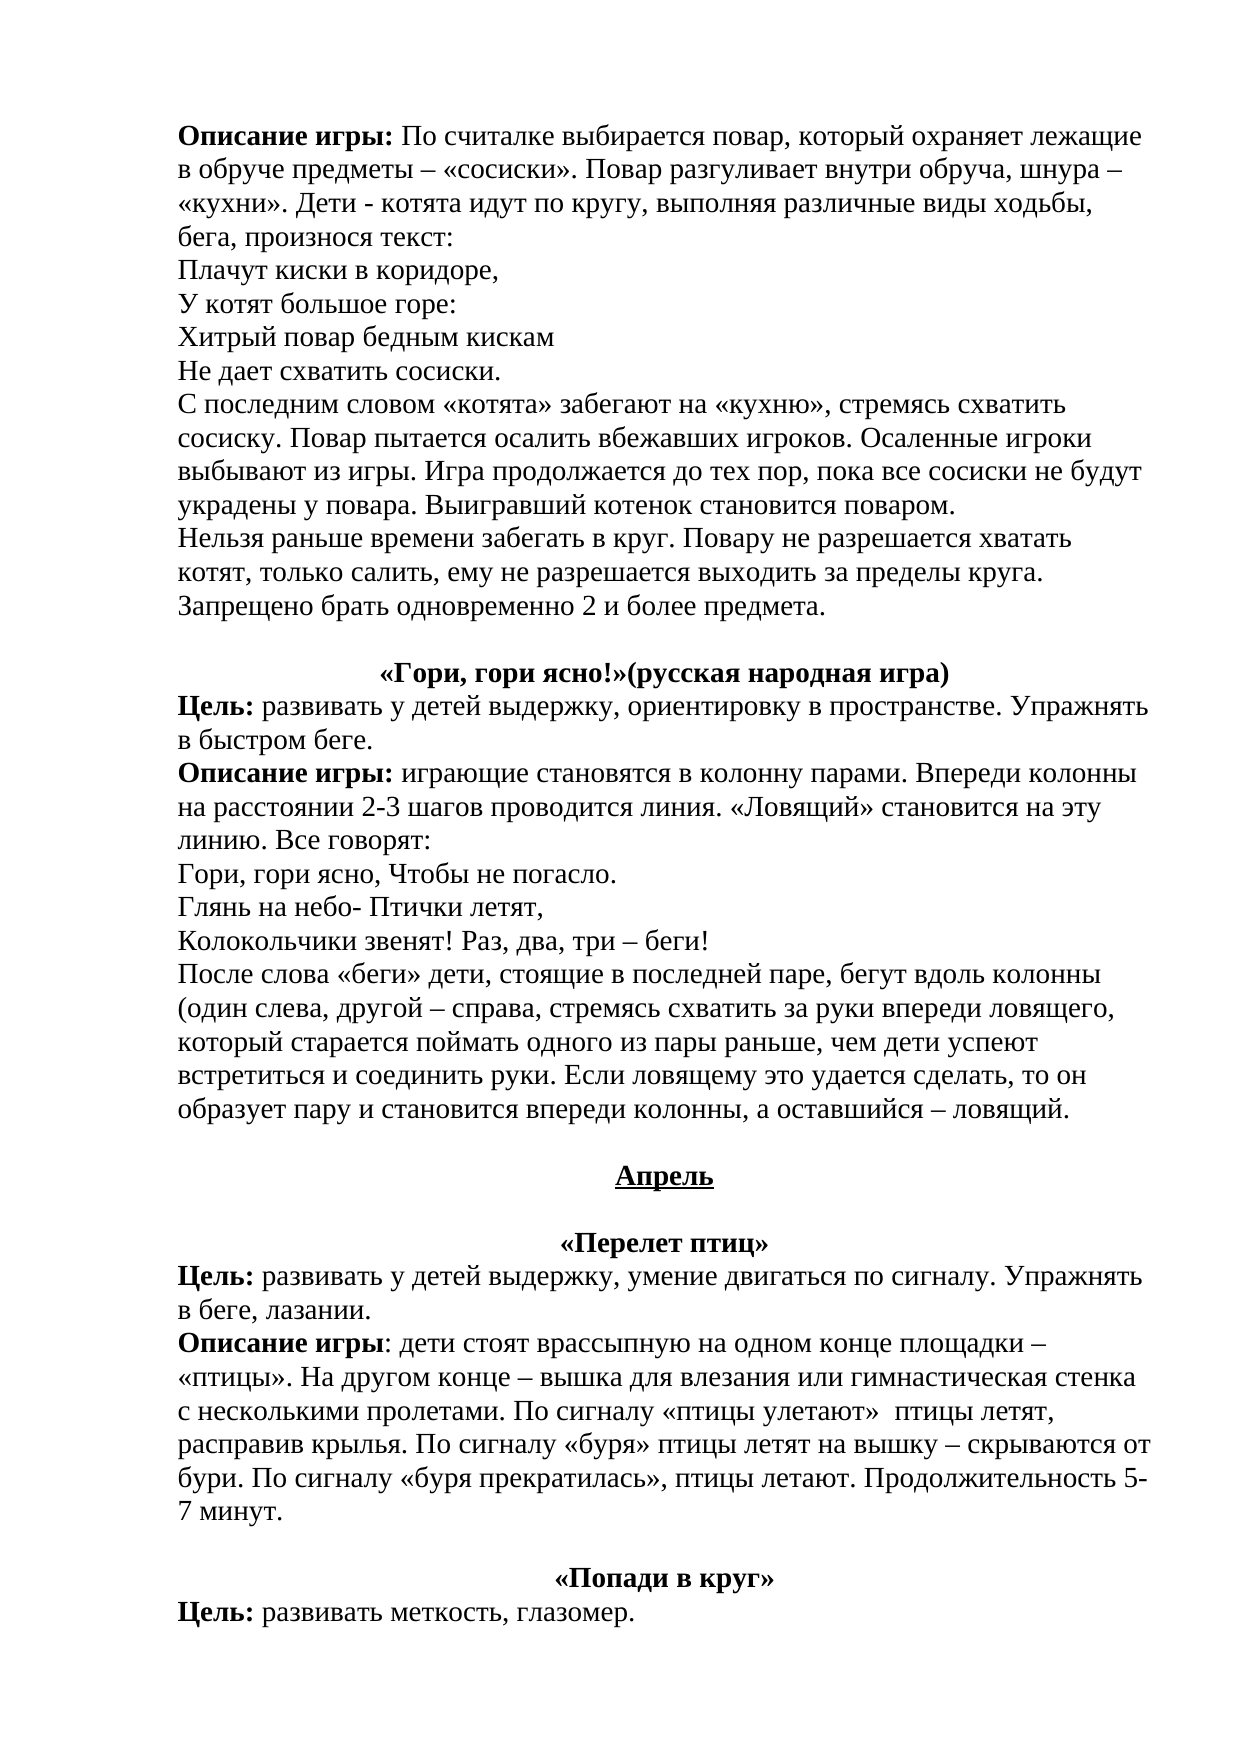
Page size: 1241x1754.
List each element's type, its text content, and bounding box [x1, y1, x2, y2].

text Плачут киски в коридоре, [177, 252, 1152, 286]
text Описание игры: По считалке выбирается повар, который охраняет лежащие в обруче предметы – «сосиски». Повар разгуливает внутри обруча, шнура – «кухни». Дети - котята идут по кругу, выполняя различные виды ходьбы, бега, произнося текст: [177, 118, 1152, 252]
text «Попади в круг» [177, 1560, 1152, 1594]
text Цель: развивать у детей выдержку, ориентировку в пространстве. Упражнять в быстром беге. [177, 688, 1152, 755]
text Гори, гори ясно, Чтобы не погасло. [177, 856, 1152, 889]
text Хитрый повар бедным кискам [177, 319, 1152, 353]
text Цель: развивать меткость, глазомер. [177, 1594, 1152, 1627]
text Нельзя раньше времени забегать в круг. Повару не разрешается хватать котят, только салить, ему не разрешается выходить за пределы круга. Запрещено брать одновременно 2 и более предмета. [177, 521, 1152, 621]
text Не дает схватить сосиски. [177, 353, 1152, 386]
text Цель: развивать у детей выдержку, умение двигаться по сигналу. Упражнять в беге, лазании. [177, 1258, 1152, 1326]
text У котят большое горе: [177, 286, 1152, 319]
text Колокольчики звенят! Раз, два, три – беги! [177, 923, 1152, 957]
text Описание игры: играющие становятся в колонну парами. Впереди колонны на расстоянии 2-3 шагов проводится линия. «Ловящий» становится на эту линию. Все говорят: [177, 755, 1152, 856]
text «Гори, гори ясно!»(русская народная игра) [177, 655, 1152, 688]
text Апрель [177, 1158, 1152, 1191]
text «Перелет птиц» [177, 1225, 1152, 1258]
text После слова «беги» дети, стоящие в последней паре, бегут вдоль колонны (один слева, другой – справа, стремясь схватить за руки впереди ловящего, который старается поймать одного из пары раньше, чем дети успеют встретиться и соединить руки. Если ловящему это удается сделать, то он образует пару и становится впереди колонны, а оставшийся – ловящий. [177, 957, 1152, 1124]
text Глянь на небо- Птички летят, [177, 889, 1152, 923]
text С последним словом «котята» забегают на «кухню», стремясь схватить сосиску. Повар пытается осалить вбежавших игроков. Осаленные игроки выбывают из игры. Игра продолжается до тех пор, пока все сосиски не будут украдены у повара. Выигравший котенок становится поваром. [177, 386, 1152, 521]
text Описание игры: дети стоят врассыпную на одном конце площадки – «птицы». На другом конце – вышка для влезания или гимнастическая стенка с несколькими пролетами. По сигналу «птицы улетают» птицы летят, расправив крылья. По сигналу «буря» птицы летят на вышку – скрываются от бури. По сигналу «буря прекратилась», птицы летают. Продолжительность 5-7 минут. [177, 1326, 1152, 1527]
